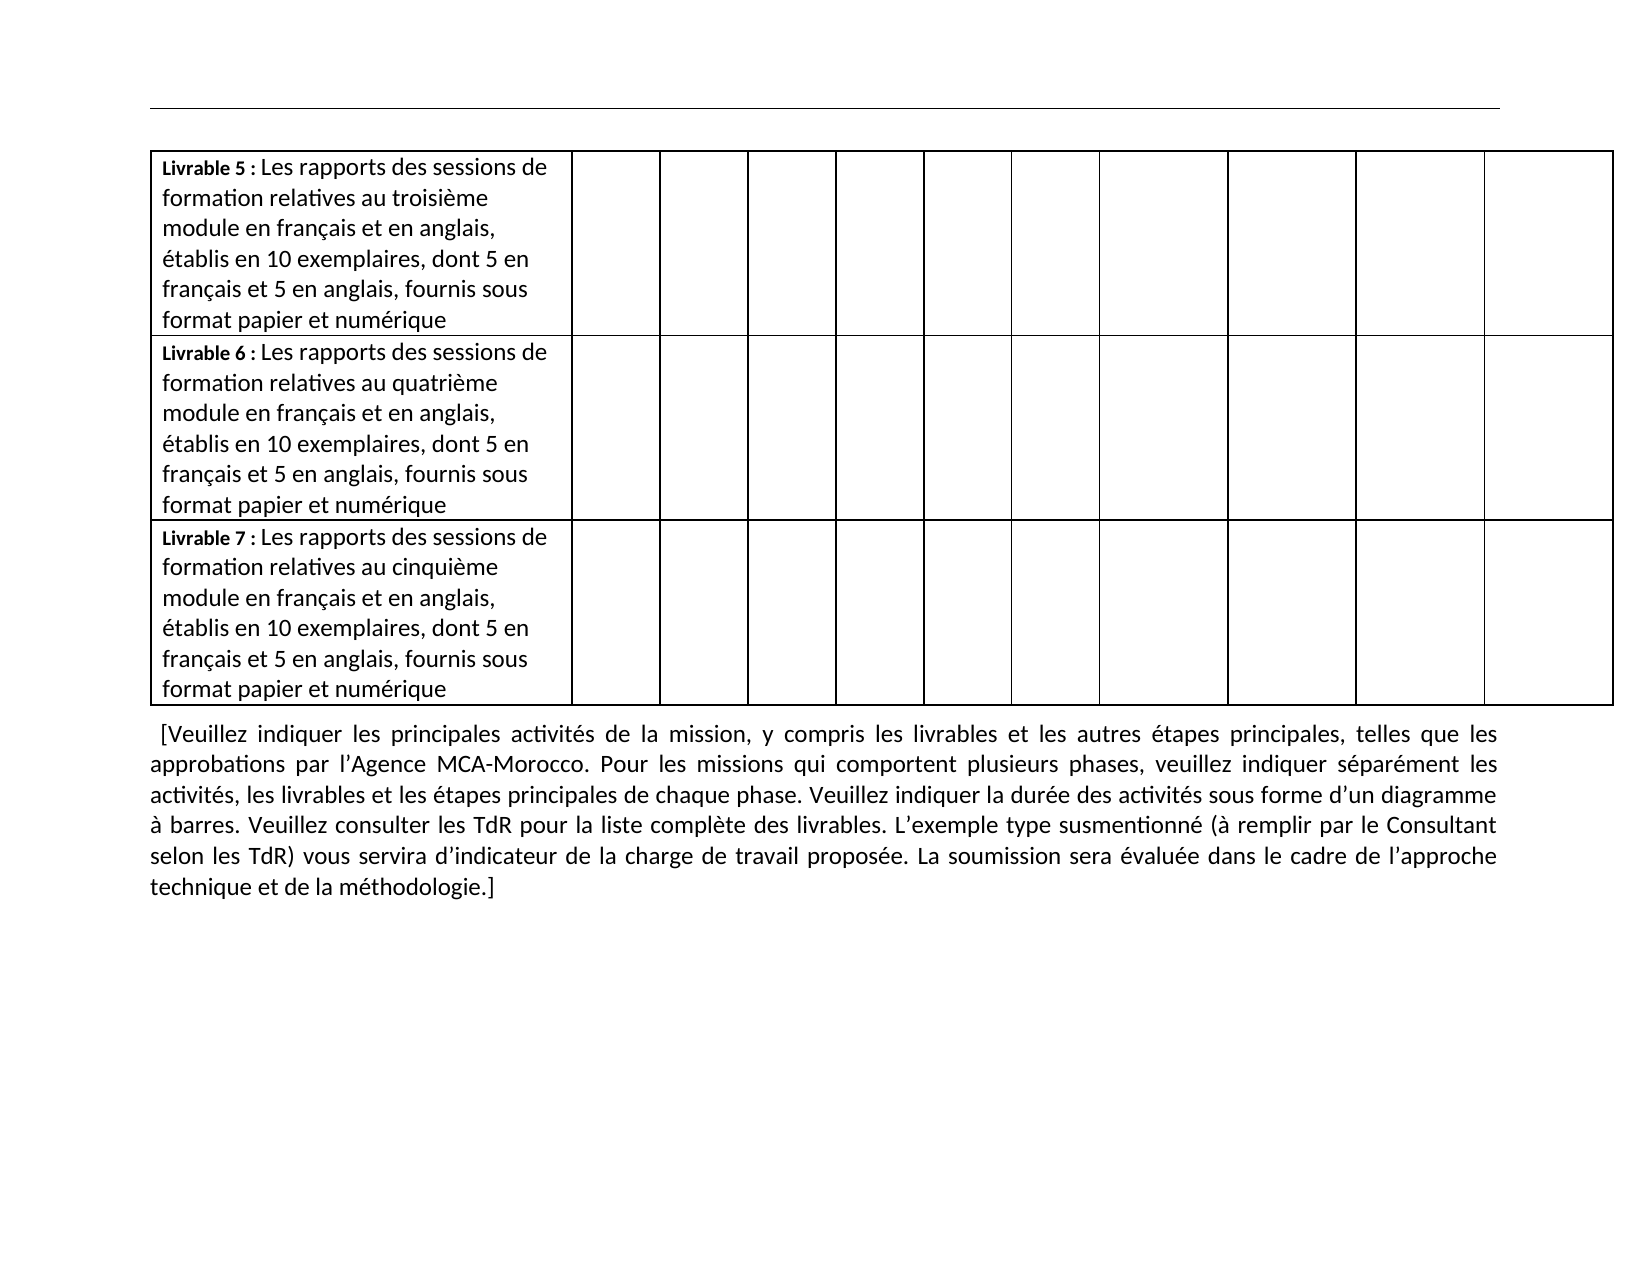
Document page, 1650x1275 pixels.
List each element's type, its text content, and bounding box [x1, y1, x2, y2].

text [Veuillez indiquer les principales activités de la mission, y compris les livrables et les autres étapes principales, telles que les approbations par l’Agence MCA-Morocco. Pour les missions qui comportent plusieurs phases, veuillez indiquer séparément les activités, les livrables et les étapes principales de chaque phase. Veuillez indiquer la durée des activités sous forme d’un diagramme à barres. Veuillez consulter les TdR pour la liste complète des livrables. L’exemple type susmentionné (à remplir par le Consultant selon les TdR) vous servira d’indicateur de la charge de travail proposée. La soumission sera évaluée dans le cadre de l’approche technique et de la méthodologie.] [150, 718, 1500, 901]
table_cell [1100, 152, 1227, 335]
table_cell [1357, 336, 1484, 519]
table_cell Livrable 7 : Les rapports des sessions de formation relatives au cinquième module en français et en anglais, établis en 10 exemplaires, dont 5 en français et 5 en anglais, fournis sous format papier et numérique [152, 521, 571, 704]
table_cell [749, 521, 835, 704]
table_cell [1012, 336, 1099, 519]
table_cell [925, 152, 1011, 335]
table_cell [573, 336, 659, 519]
table_cell [925, 521, 1011, 704]
table_cell [925, 336, 1011, 519]
table_cell [1229, 152, 1355, 335]
table_cell [1100, 336, 1227, 519]
table_cell [573, 152, 659, 335]
table_cell [573, 521, 659, 704]
table_cell [837, 521, 923, 704]
table_cell [1485, 521, 1612, 704]
table_cell [1012, 152, 1099, 335]
table_cell [1229, 521, 1355, 704]
table_cell [837, 336, 923, 519]
table_cell [1357, 521, 1484, 704]
table_cell [1100, 521, 1227, 704]
table_cell [1485, 152, 1612, 335]
table_cell [1485, 336, 1612, 519]
table_cell Livrable 6 : Les rapports des sessions de formation relatives au quatrième module en français et en anglais, établis en 10 exemplaires, dont 5 en français et 5 en anglais, fournis sous format papier et numérique [152, 336, 571, 519]
table_cell [837, 152, 923, 335]
table_cell [661, 521, 747, 704]
table_cell [1357, 152, 1484, 335]
table_cell [749, 152, 835, 335]
table_cell [1229, 336, 1355, 519]
table_cell Livrable 5 : Les rapports des sessions de formation relatives au troisième module en français et en anglais, établis en 10 exemplaires, dont 5 en français et 5 en anglais, fournis sous format papier et numérique [152, 152, 571, 335]
table_cell [661, 152, 747, 335]
table_cell [1012, 521, 1099, 704]
table_cell [749, 336, 835, 519]
table_cell [661, 336, 747, 519]
